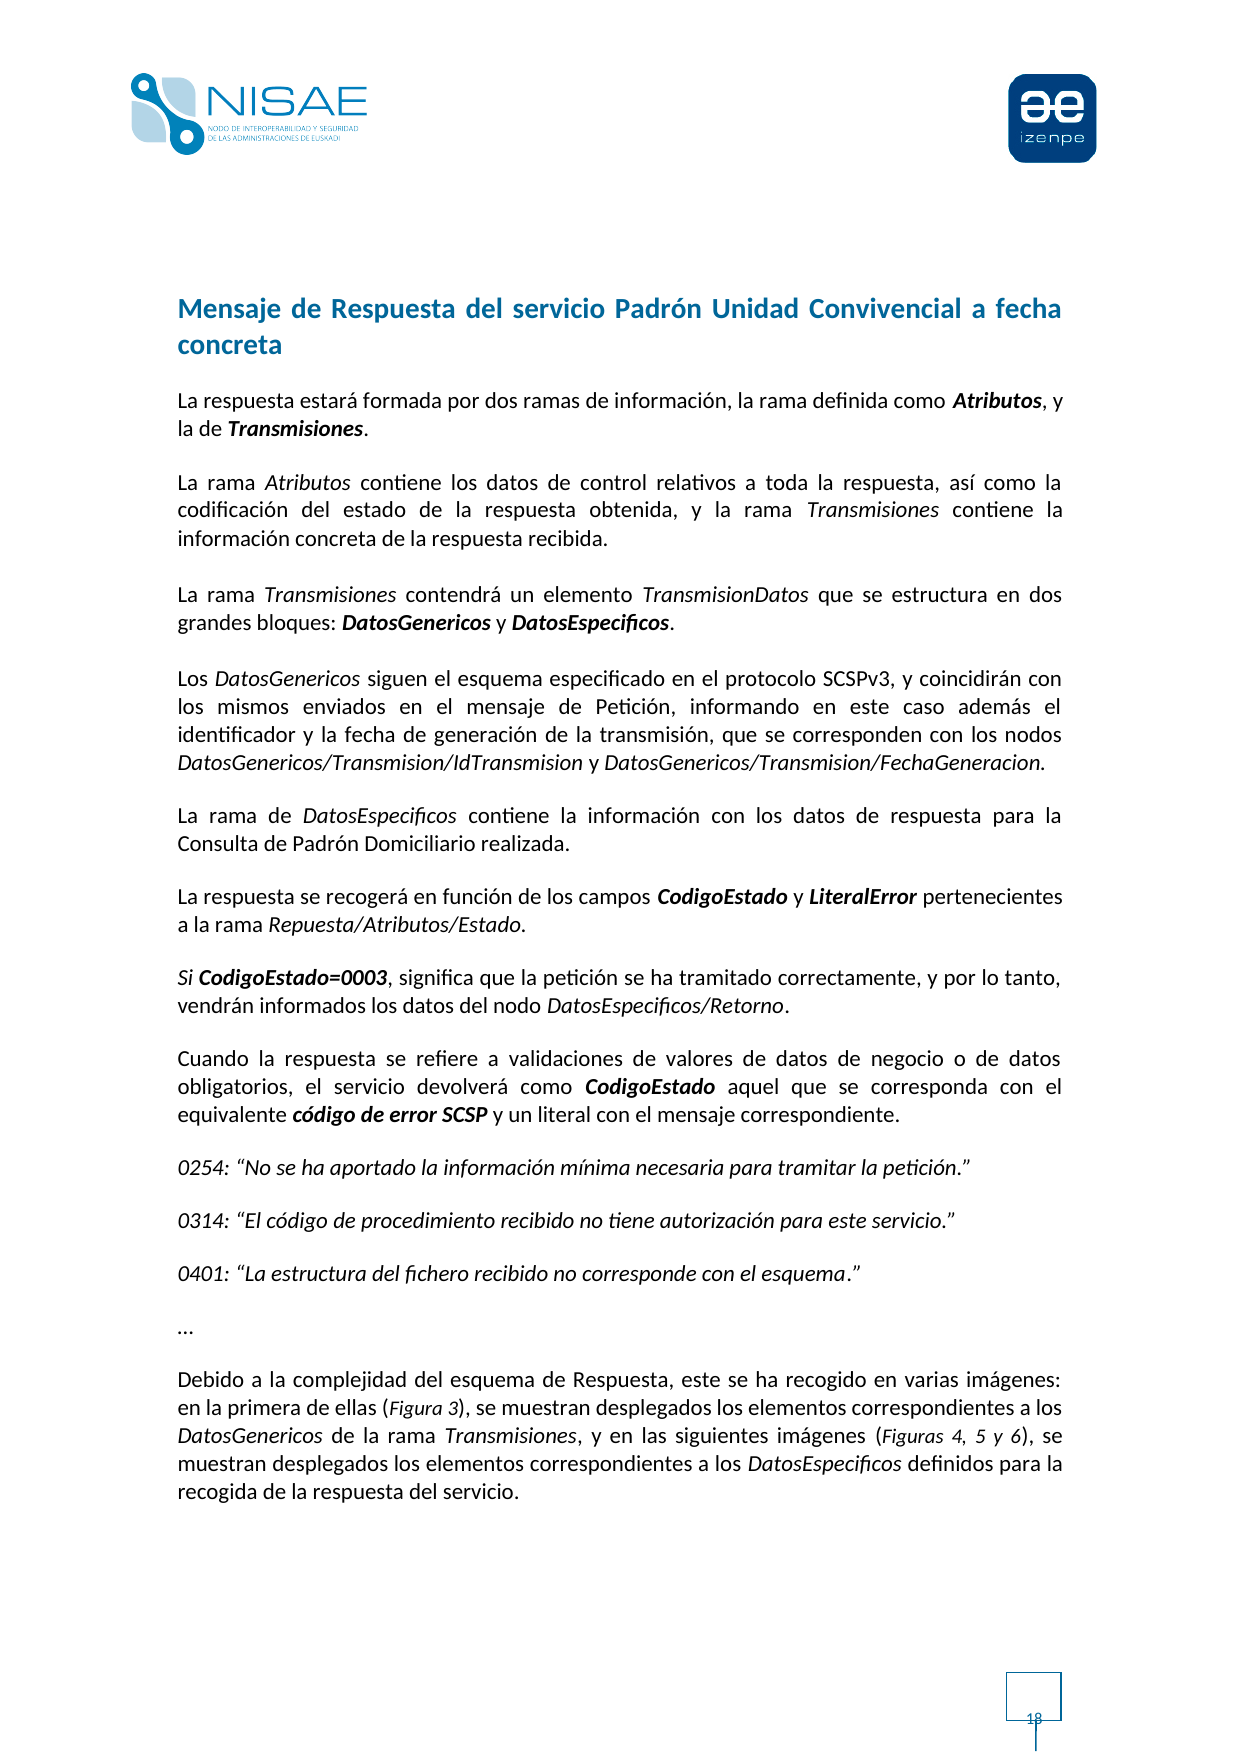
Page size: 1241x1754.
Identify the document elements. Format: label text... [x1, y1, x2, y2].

text 0254: “No se ha aportado la información mínima necesaria para tramitar la petición.” [177, 1153, 1063, 1181]
picture [1007, 74, 1097, 163]
text Mensaje de Respuesta del servicio Padrón Unidad Convivencial a fecha concreta [177, 290, 1063, 362]
text La rama Atributos contiene los datos de control relativos a toda la respuesta, así como la codificación del estado de la respuesta obtenida, y la rama Transmisiones contiene la información concreta de la respuesta recibida. [177, 468, 1063, 552]
text Cuando la respuesta se refiere a validaciones de valores de datos de negocio o de datos obligatorios, el servicio devolverá como CodigoEstado aquel que se corresponda con el equivalente código de error SCSP y un literal con el mensaje correspondiente. [177, 1044, 1063, 1128]
text La rama de DatosEspecificos contiene la información con los datos de respuesta para la Consulta de Padrón Domiciliario realizada. [177, 801, 1063, 857]
text La respuesta se recogerá en función de los campos CodigoEstado y LiteralError pertenecientes a la rama Repuesta/Atributos/Estado. [177, 882, 1063, 938]
picture [139, 81, 148, 90]
picture [181, 131, 193, 143]
picture [149, 73, 386, 155]
picture [118, 73, 180, 155]
text La respuesta estará formada por dos ramas de información, la rama definida como Atributos, y la de Transmisiones. [177, 387, 1063, 443]
text La rama Transmisiones contendrá un elemento TransmisionDatos que se estructura en dos grandes bloques: DatosGenericos y DatosEspecificos. [177, 580, 1063, 636]
text … [177, 1312, 1063, 1340]
text 0314: “El código de procedimiento recibido no tiene autorización para este servicio.” [177, 1206, 1063, 1234]
text Debido a la complejidad del esquema de Respuesta, este se ha recogido en varias imágenes: en la primera de ellas (Figura 3), se muestran desplegados los elementos correspondientes a los DatosGenericos de la rama Transmisiones, y en las siguientes imágenes (Figuras 4, 5 y 6), se muestran desplegados los elementos correspondientes a los DatosEspecificos definidos para la recogida de la respuesta del servicio. [177, 1365, 1063, 1505]
text 0401: “La estructura del fichero recibido no corresponde con el esquema.” [177, 1259, 1063, 1287]
text Los DatosGenericos siguen el esquema especificado en el protocolo SCSPv3, y coincidirán con los mismos enviados en el mensaje de Petición, informando en este caso además el identificador y la fecha de generación de la transmisión, que se corresponden con los nodos DatosGenericos/Transmision/IdTransmision y DatosGenericos/Transmision/FechaGeneracion. [177, 664, 1063, 776]
text Si CodigoEstado=0003, significa que la petición se ha tramitado correctamente, y por lo tanto, vendrán informados los datos del nodo DatosEspecificos/Retorno. [177, 963, 1063, 1019]
